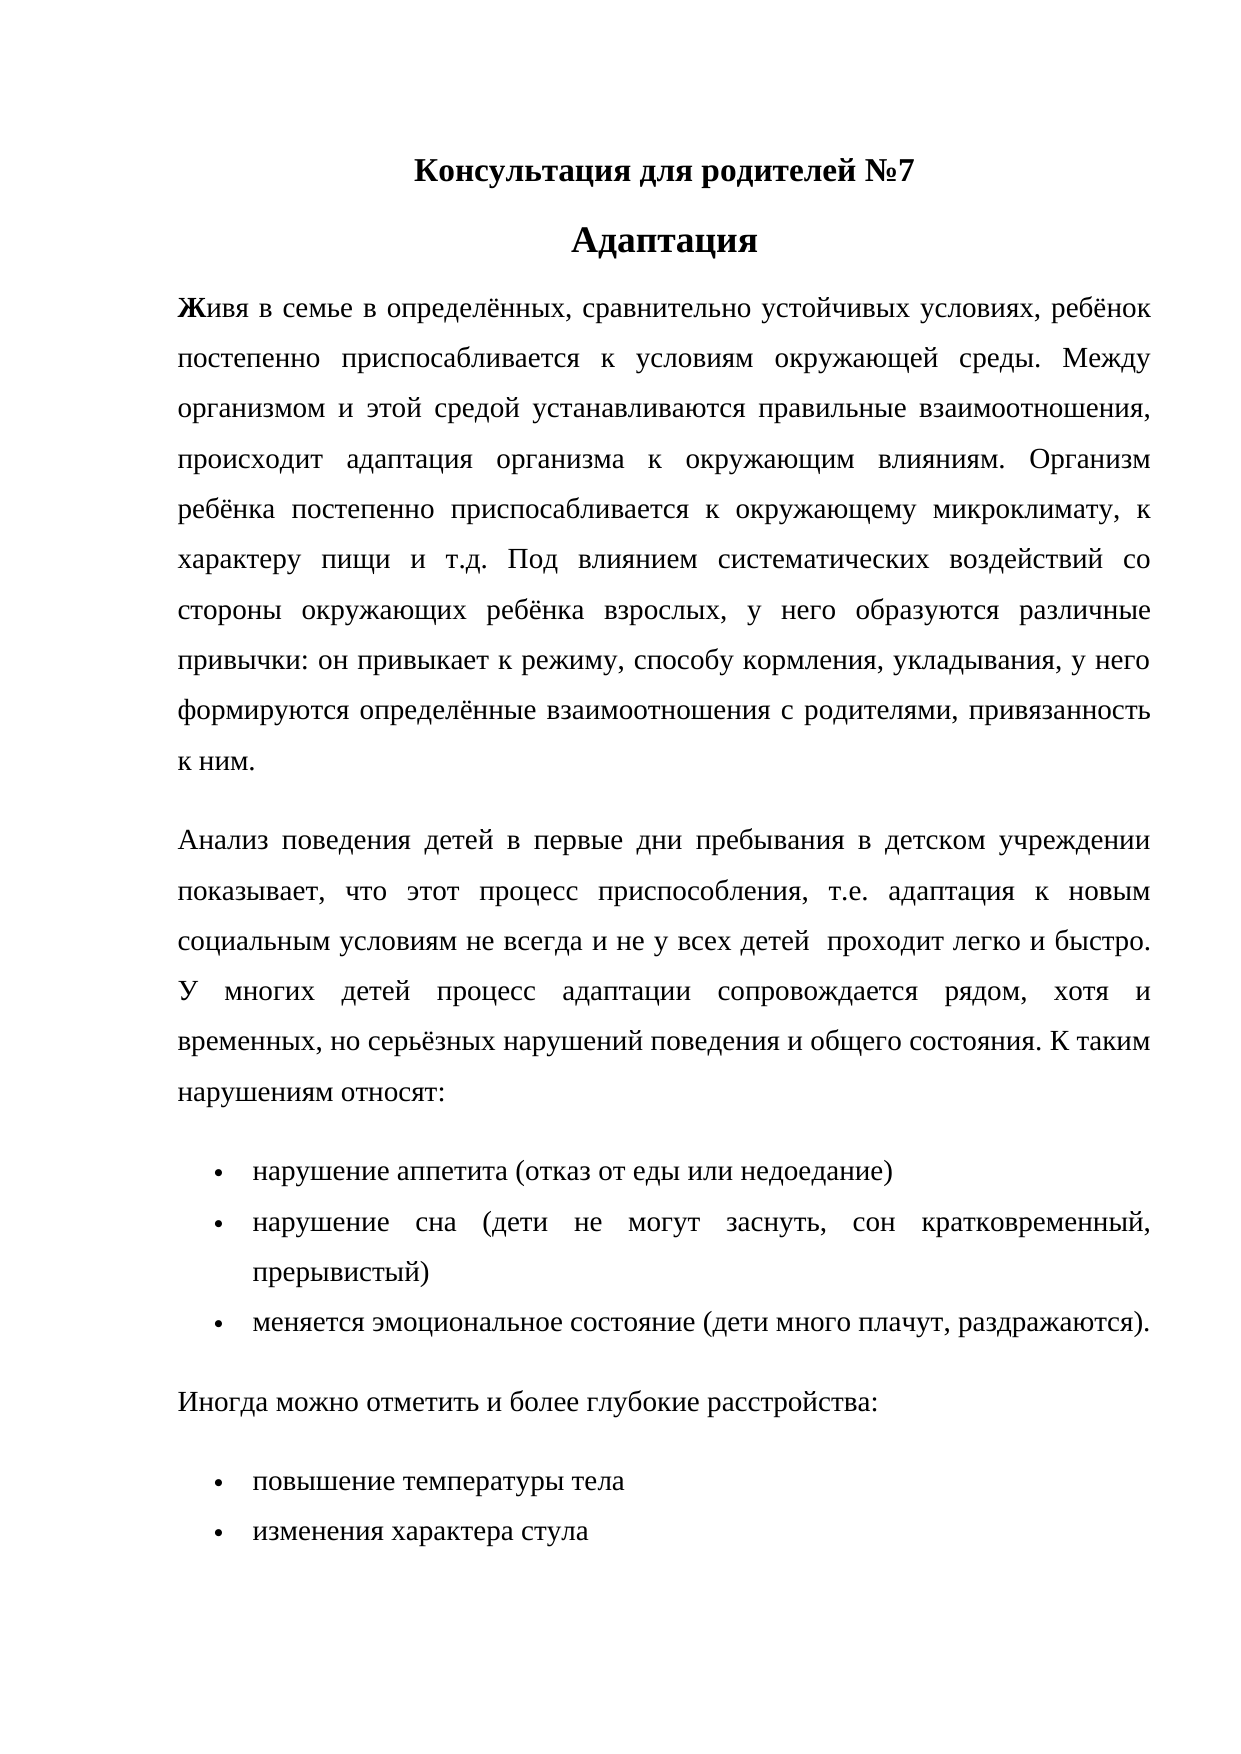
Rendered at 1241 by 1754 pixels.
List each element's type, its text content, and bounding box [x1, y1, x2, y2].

text Анализ поведения детей в первые дни пребывания в детском учреждении показывает, что этот процесс приспособления, т.е. адаптация к новым социальным условиям не всегда и не у всех детей проходит легко и быстро. У многих детей процесс адаптации сопровождается рядом, хотя и временных, но серьёзных нарушений поведения и общего состояния. К таким нарушениям относят: [177, 822, 1152, 1107]
text Адаптация [177, 218, 1152, 261]
text Живя в семье в определённых, сравнительно устойчивых условиях, ребёнок постепенно приспосабливается к условиям окружающей среды. Между организмом и этой средой устанавливаются правильные взаимоотношения, происходит адаптация организма к окружающим влияниям. Организм ребёнка постепенно приспосабливается к окружающему микроклимату, к характеру пищи и т.д. Под влиянием систематических воздействий со стороны окружающих ребёнка взрослых, у него образуются различные привычки: он привыкает к режиму, способу кормления, укладывания, у него формируются определённые взаимоотношения с родителями, привязанность к ним. [177, 290, 1152, 776]
text Иногда можно отметить и более глубокие расстройства: [177, 1384, 1152, 1417]
list нарушение аппетита (отказ от еды или недоедание) [215, 1153, 1152, 1187]
list повышение температуры тела [215, 1463, 1152, 1497]
list нарушение сна (дети не могут заснуть, сон кратковременный, прерывистый) [215, 1204, 1152, 1287]
list меняется эмоциональное состояние (дети много плачут, раздражаются). [215, 1304, 1152, 1338]
text Консультация для родителей №7 [177, 150, 1152, 188]
list изменения характера стула [215, 1513, 1152, 1547]
